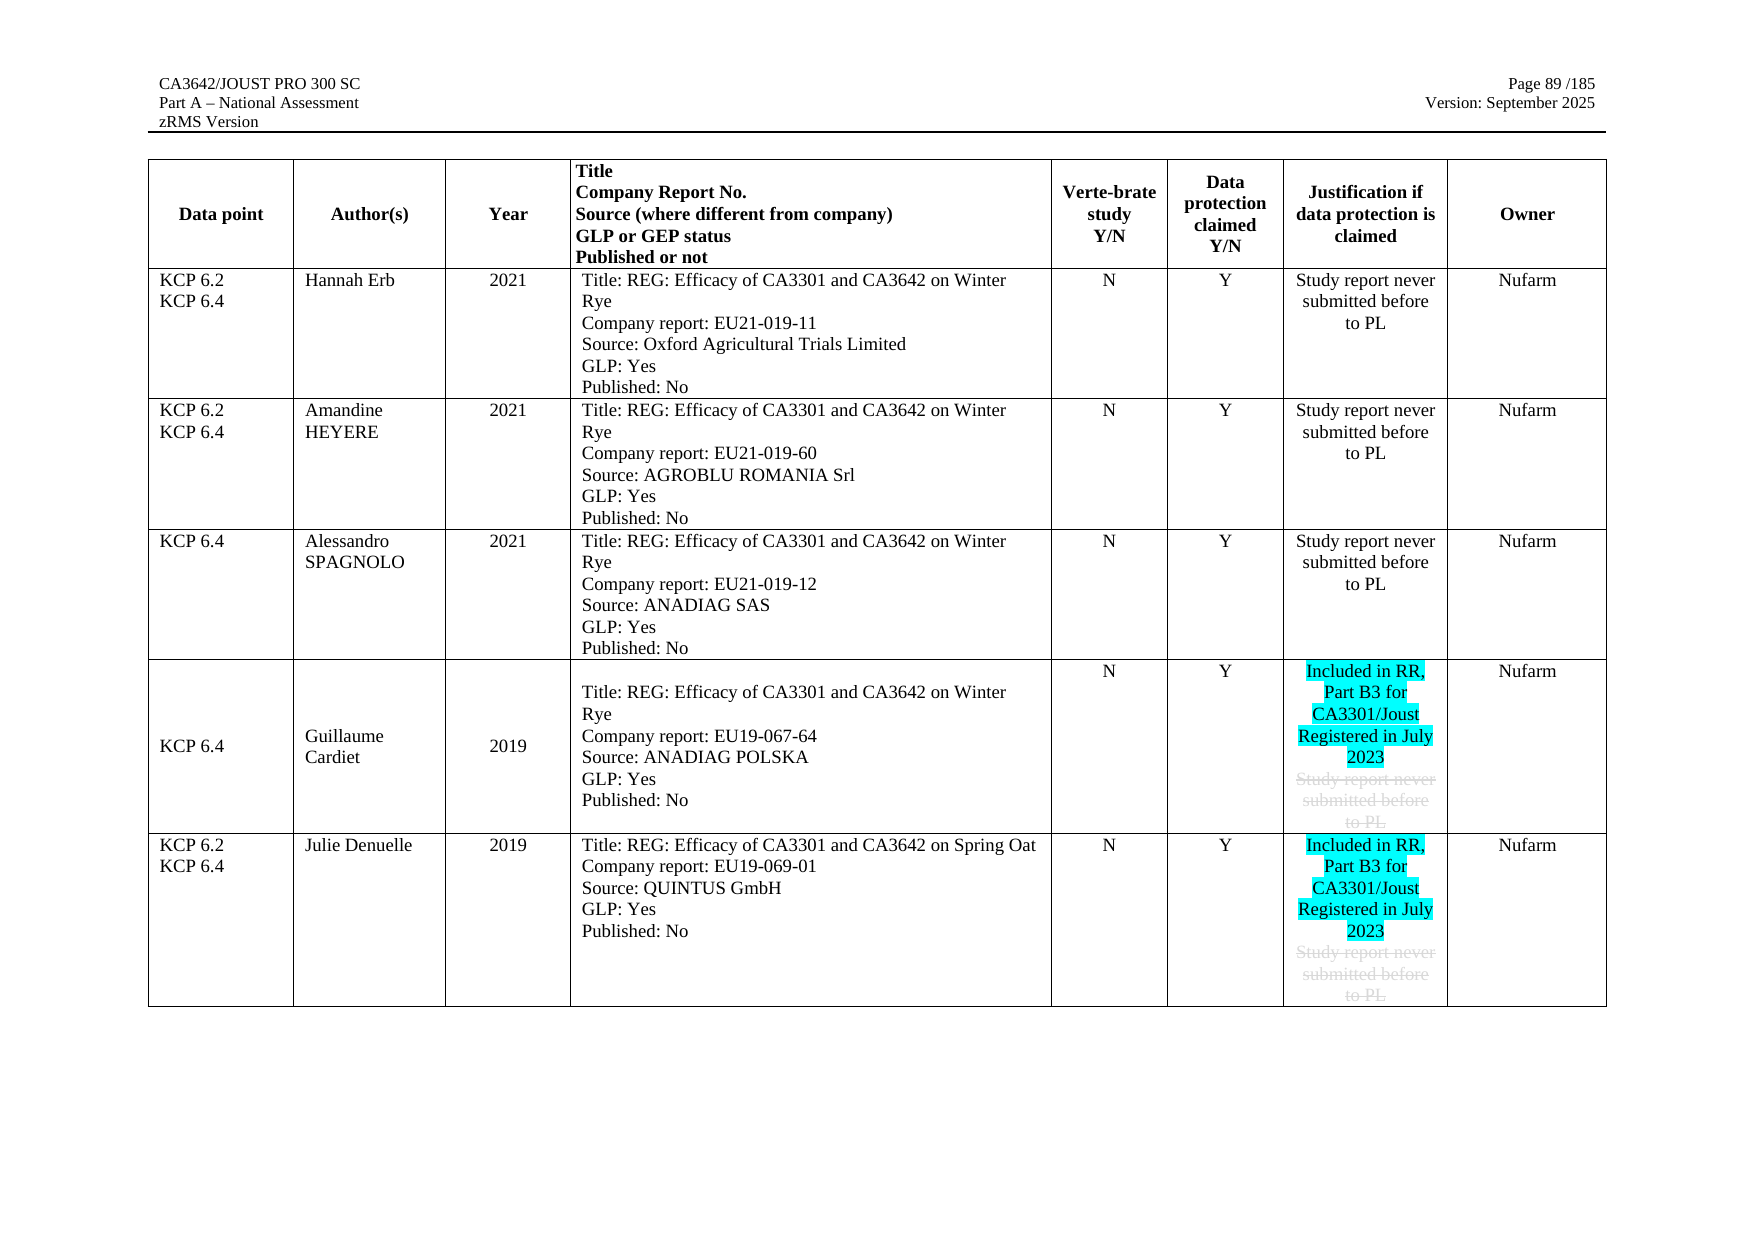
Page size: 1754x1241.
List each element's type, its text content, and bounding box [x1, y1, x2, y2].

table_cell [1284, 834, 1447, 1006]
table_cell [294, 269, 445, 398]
table_header Author(s) [294, 160, 445, 268]
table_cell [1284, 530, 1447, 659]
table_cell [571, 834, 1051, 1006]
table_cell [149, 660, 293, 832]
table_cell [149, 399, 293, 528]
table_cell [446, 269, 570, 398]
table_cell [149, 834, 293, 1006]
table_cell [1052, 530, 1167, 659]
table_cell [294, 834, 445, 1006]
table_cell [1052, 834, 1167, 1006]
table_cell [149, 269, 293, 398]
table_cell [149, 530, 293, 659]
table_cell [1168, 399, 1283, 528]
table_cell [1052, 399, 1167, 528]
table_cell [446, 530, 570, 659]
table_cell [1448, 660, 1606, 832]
table_header Justification if data protection is claimed [1284, 160, 1447, 268]
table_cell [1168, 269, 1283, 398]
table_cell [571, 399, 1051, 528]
table_header Title Company Report No. Source (where different from company) GLP or GEP status Published or not [571, 160, 1051, 268]
table_header Owner [1448, 160, 1606, 268]
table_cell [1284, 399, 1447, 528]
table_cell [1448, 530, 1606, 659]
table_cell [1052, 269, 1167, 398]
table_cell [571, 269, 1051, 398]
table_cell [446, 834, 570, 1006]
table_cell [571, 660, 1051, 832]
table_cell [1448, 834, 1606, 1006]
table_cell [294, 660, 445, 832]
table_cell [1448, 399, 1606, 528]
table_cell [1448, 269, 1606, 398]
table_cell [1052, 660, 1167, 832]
table_header Data point [149, 160, 293, 268]
table_header Year [446, 160, 570, 268]
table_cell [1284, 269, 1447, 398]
table_header Verte-brate study Y/N [1052, 160, 1167, 268]
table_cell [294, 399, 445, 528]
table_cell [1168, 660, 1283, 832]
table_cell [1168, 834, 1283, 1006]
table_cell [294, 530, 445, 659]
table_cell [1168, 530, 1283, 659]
table_header Data protection claimed Y/N [1168, 160, 1283, 268]
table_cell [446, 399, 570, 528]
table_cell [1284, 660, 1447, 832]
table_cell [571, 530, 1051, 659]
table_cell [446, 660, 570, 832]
